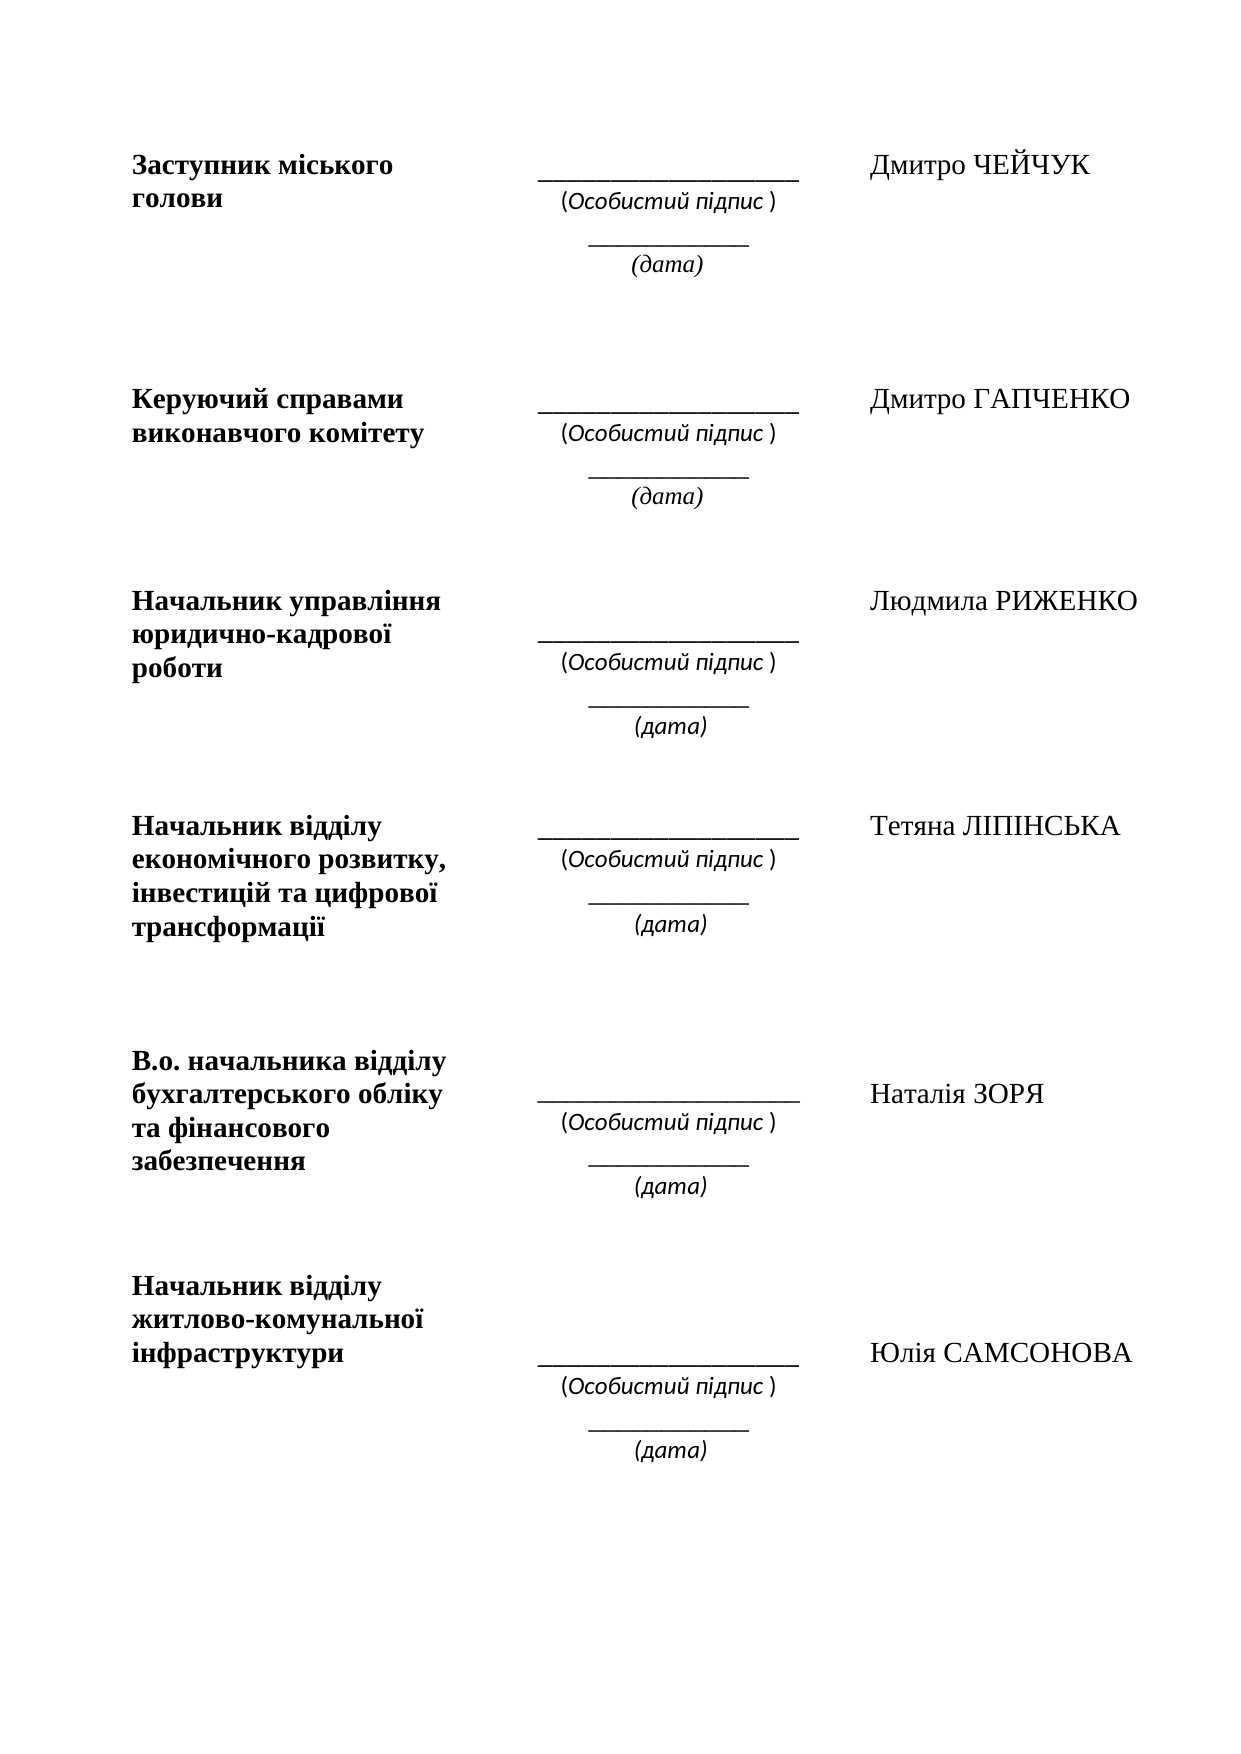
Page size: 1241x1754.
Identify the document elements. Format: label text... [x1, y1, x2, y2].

table_cell Дмитро ГАПЧЕНКО Людмила РИЖЕНКО [859, 382, 1238, 808]
table_header Дмитро ЧЕЙЧУК [859, 147, 1238, 382]
table_cell __________________ (Особистий підпис ) ___________ (дата) [478, 1234, 859, 1501]
table_cell __________________ (Особистий підпис ) ___________ (дата) __________________ (Особистий підпис ) ___________ (дата) [478, 808, 859, 1234]
table_cell Юлія САМСОНОВА [859, 1234, 1238, 1501]
table_cell Начальник відділу економічного розвитку, інвестицій та цифрової трансформації В.о. начальника відділу бухгалтерського обліку та фінансового забезпечення [120, 808, 478, 1234]
table_cell Керуючий справами виконавчого комітету Начальник управління юридично-кадрової роботи [120, 382, 478, 808]
table_header __________________ (Особистий підпис ) ___________ (дата) [478, 147, 859, 382]
table_cell Начальник відділу житлово-комунальної інфраструктури [120, 1234, 478, 1501]
table_cell __________________ (Особистий підпис ) ___________ (дата) __________________ (Особистий підпис ) ___________ (дата) [478, 382, 859, 808]
table_cell Тетяна ЛІПІНСЬКА Наталія ЗОРЯ [859, 808, 1238, 1234]
table_header Заступник міського голови [120, 147, 478, 382]
